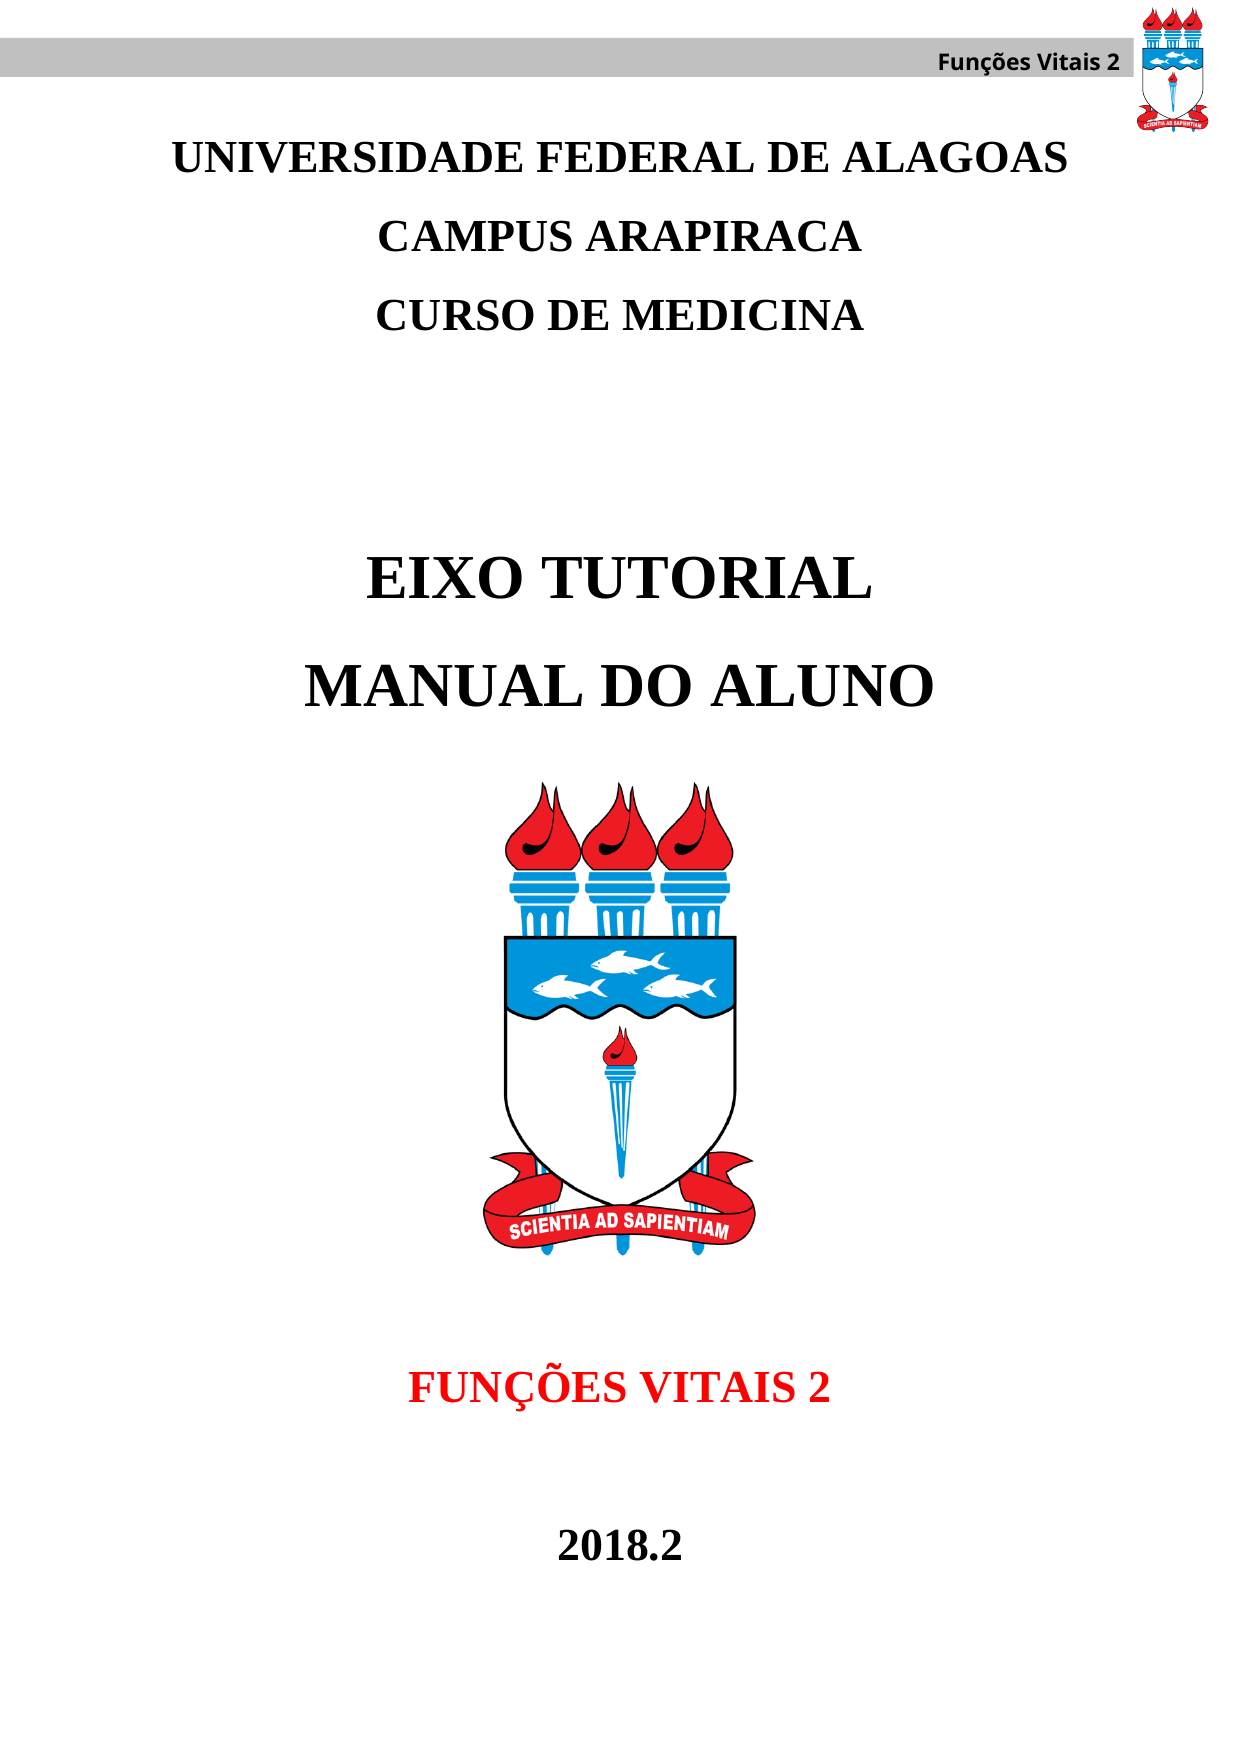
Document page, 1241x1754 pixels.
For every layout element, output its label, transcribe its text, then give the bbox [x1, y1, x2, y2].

text MANUAL DO ALUNO [118, 647, 1122, 719]
text CAMPUS ARAPIRACA [118, 209, 1122, 262]
text FUNÇÕES VITAIS 2 [118, 1360, 1122, 1412]
picture [1133, 0, 1215, 134]
text 2018.2 [118, 1518, 1122, 1571]
text cuRSO DE MEDICINA [118, 288, 1122, 341]
picture [455, 755, 785, 1267]
text UNIVERSIDADE FEDERAL DE ALAGOAS [118, 130, 1122, 183]
text EIXO TUTORIAL [118, 539, 1122, 612]
